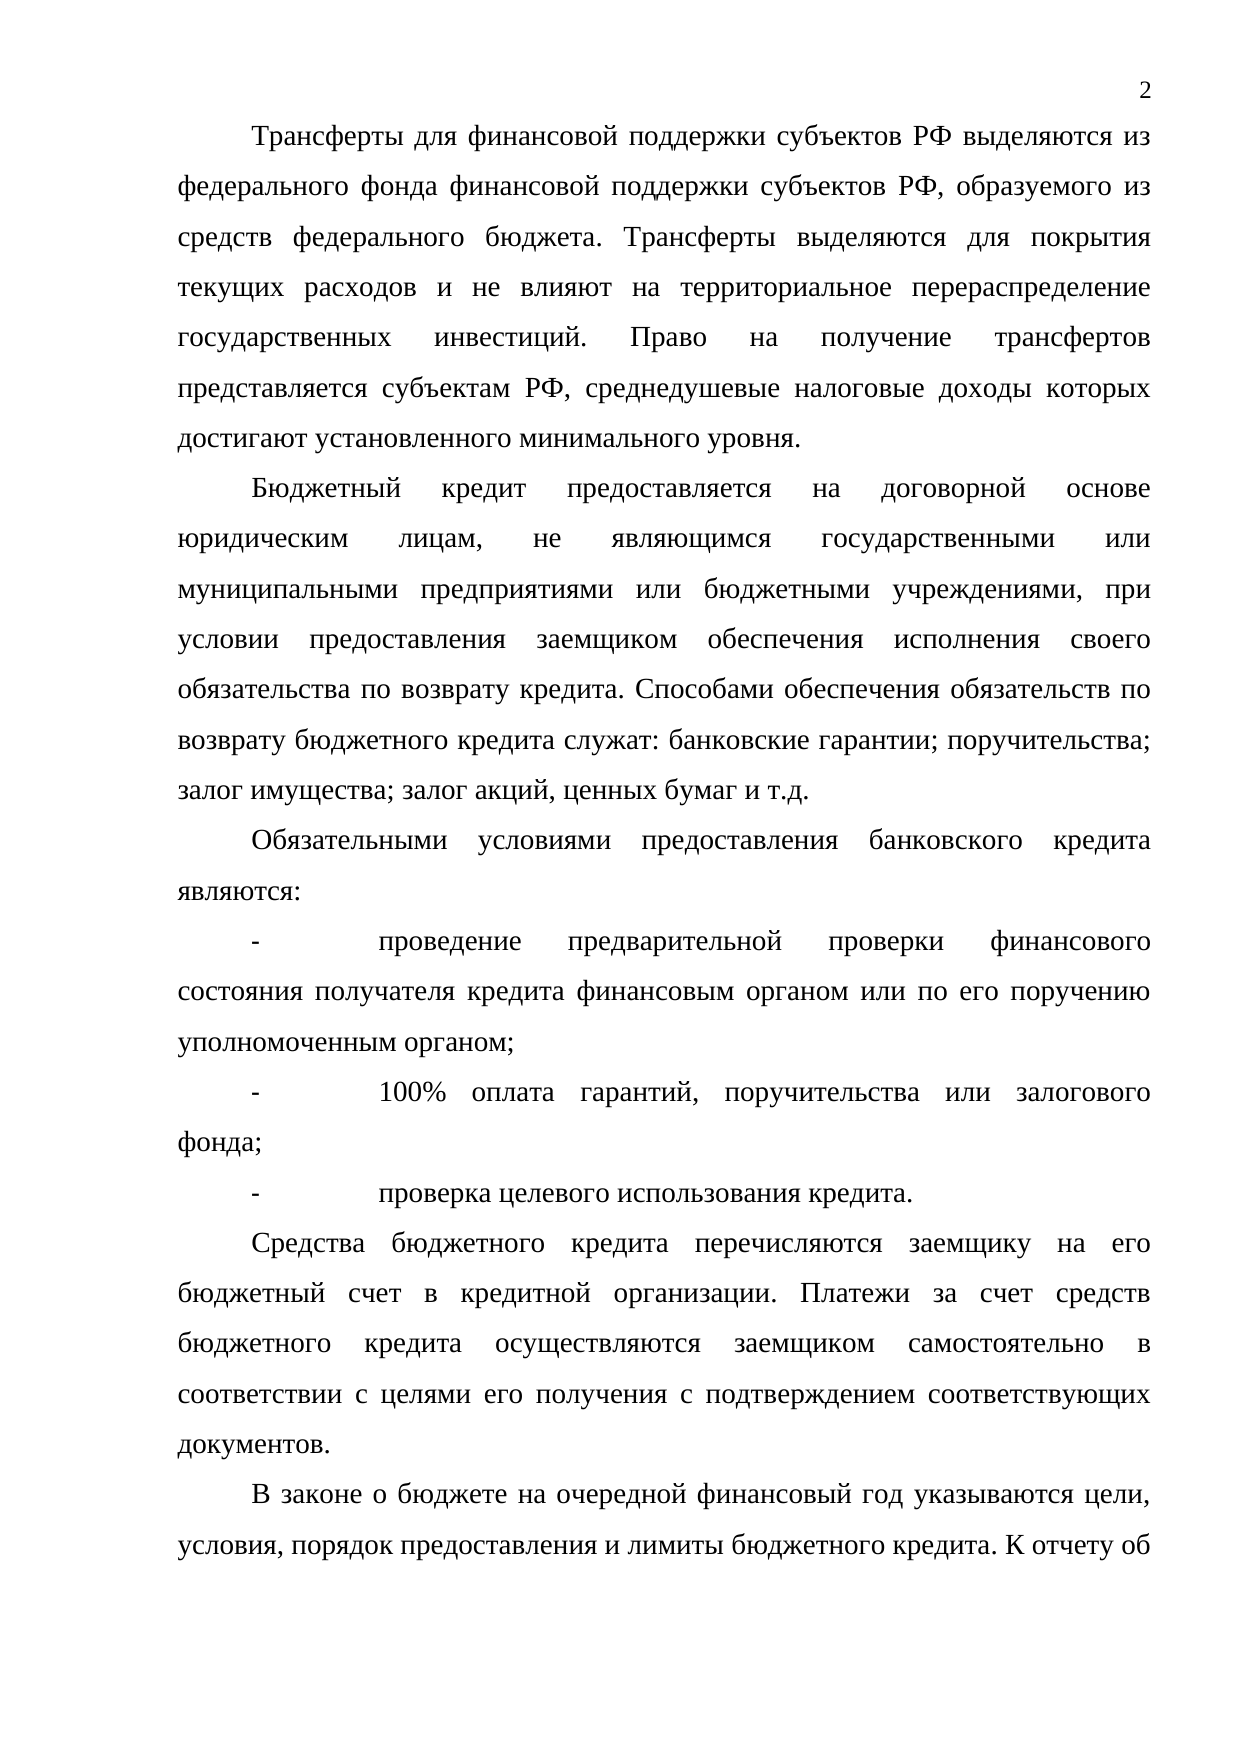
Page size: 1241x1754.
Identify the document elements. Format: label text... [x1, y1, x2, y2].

text Обязательными условиями предоставления банковского кредита являются: [177, 822, 1152, 906]
list проверка целевого использования кредита. [177, 1175, 1152, 1208]
text Средства бюджетного кредита перечисляются заемщику на его бюджетный счет в кредитной организации. Платежи за счет средств бюджетного кредита осуществляются заемщиком самостоятельно в соответствии с целями его получения с подтверждением соответствующих документов. [177, 1225, 1152, 1460]
list 100% оплата гарантий, поручительства или залогового фонда; [177, 1074, 1152, 1158]
list проведение предварительной проверки финансового состояния получателя кредита финансовым органом или по его поручению уполномоченным органом; [177, 923, 1152, 1057]
text Трансферты для финансовой поддержки субъектов РФ выделяются из федерального фонда финансовой поддержки субъектов РФ, образуемого из средств федерального бюджета. Трансферты выделяются для покрытия текущих расходов и не влияют на территориальное перераспределение государственных инвестиций. Право на получение трансфертов представляется субъектам РФ, среднедушевые налоговые доходы которых достигают установленного минимального уровня. [177, 118, 1152, 453]
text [177, 1477, 1152, 1560]
text Бюджетный кредит предоставляется на договорной основе юридическим лицам, не являющимся государственными или муниципальными предприятиями или бюджетными учреждениями, при условии предоставления заемщиком обеспечения исполнения своего обязательства по возврату кредита. Способами обеспечения обязательств по возврату бюджетного кредита служат: банковские гарантии; поручительства; залог имущества; залог акций, ценных бумаг и т.д. [177, 470, 1152, 806]
